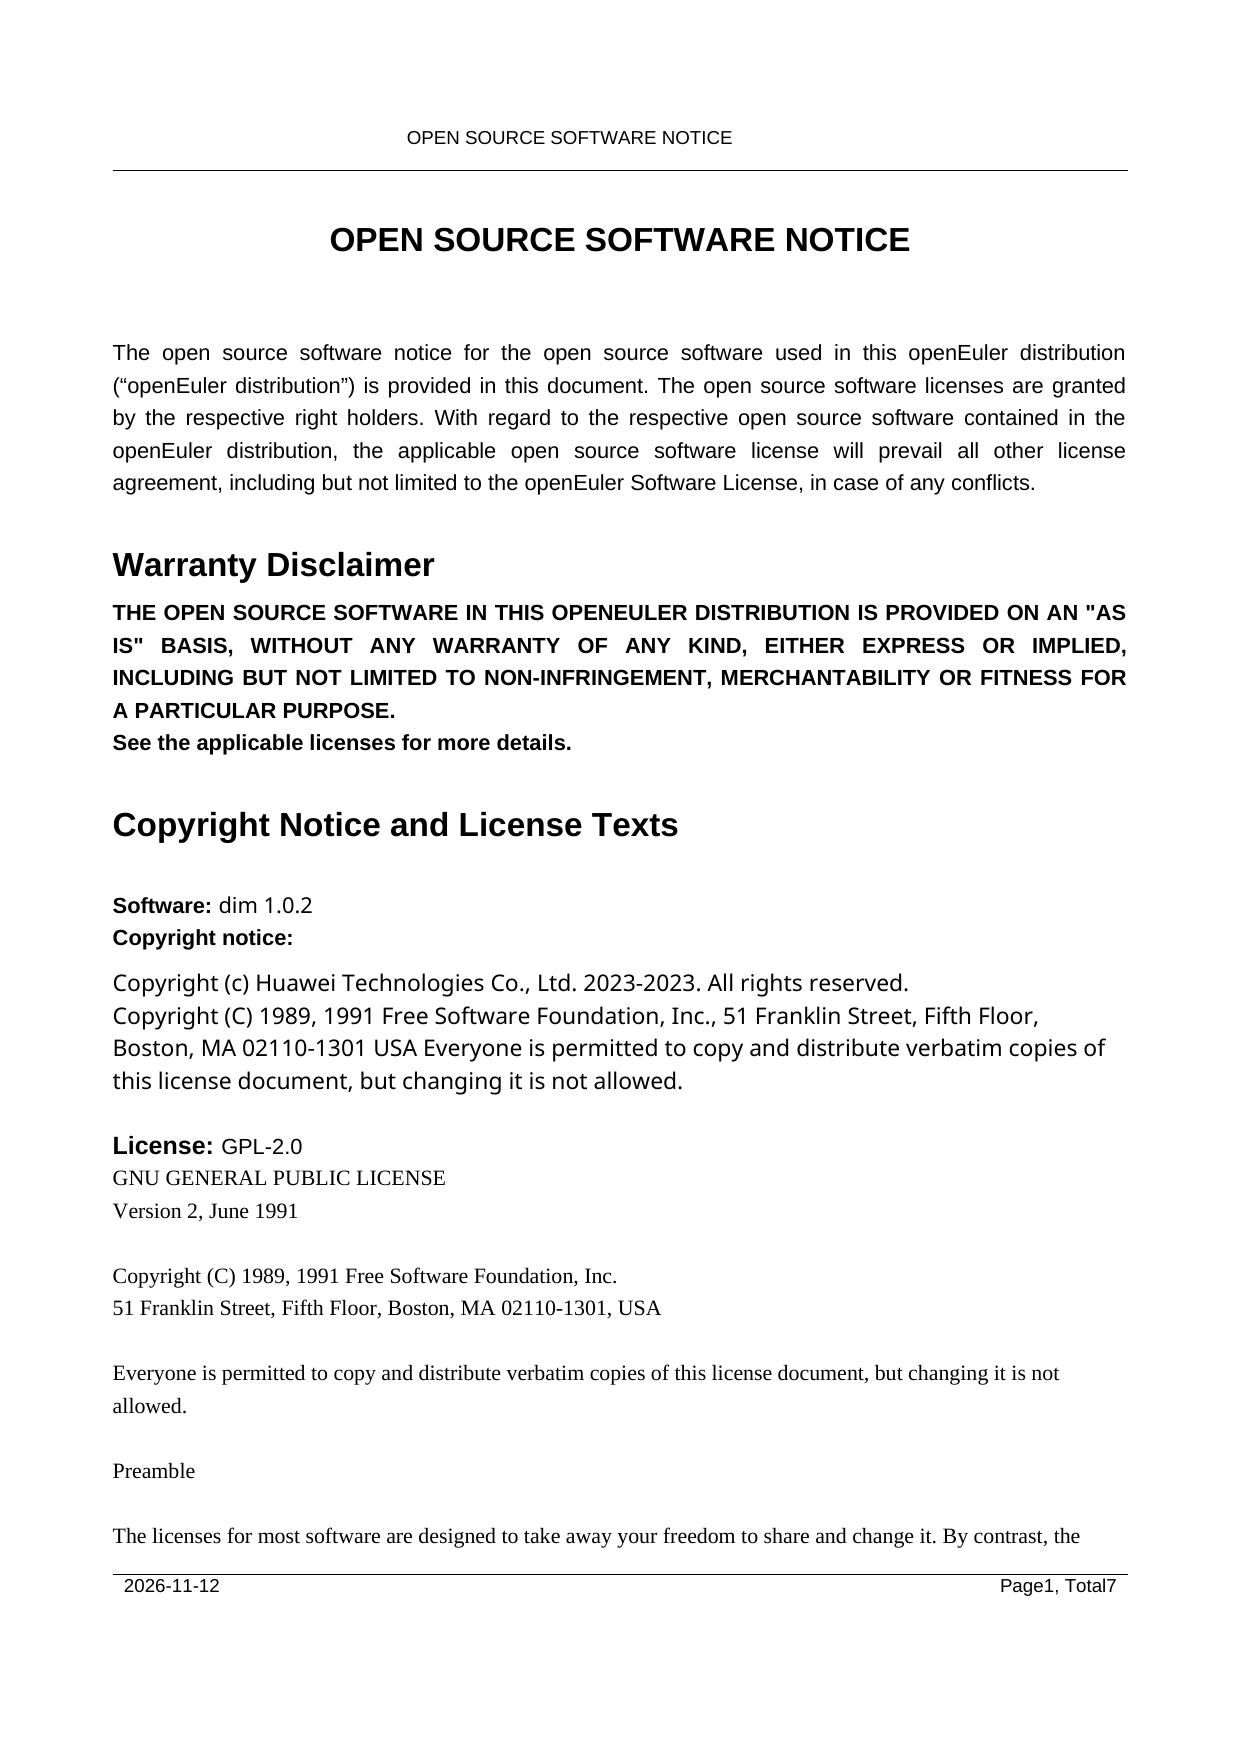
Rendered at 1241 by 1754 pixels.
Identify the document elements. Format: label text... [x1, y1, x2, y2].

text Everyone is permitted to copy and distribute verbatim copies of this license document, but changing it is not allowed. [112, 1356, 1128, 1421]
text Copyright Notice and License Texts [112, 791, 1128, 856]
text Preamble [112, 1454, 1128, 1486]
title Software: dim 1.0.2 [112, 889, 1128, 921]
text Copyright (c) Huawei Technologies Co., Ltd. 2023-2023. All rights reserved. Copyright (C) 1989, 1991 Free Software Foundation, Inc., 51 Franklin Street, Fifth Floor, Boston, MA 02110-1301 USA Everyone is permitted to copy and distribute verbatim copies of this license document, but changing it is not allowed. [112, 966, 1128, 1129]
text OPEN SOURCE SOFTWARE NOTICE [112, 206, 1128, 271]
text THE OPEN SOURCE SOFTWARE IN THIS OPENEULER DISTRIBUTION IS PROVIDED ON AN "AS IS" BASIS, WITHOUT ANY WARRANTY OF ANY KIND, EITHER EXPRESS OR IMPLIED, INCLUDING BUT NOT LIMITED TO NON-INFRINGEMENT, MERCHANTABILITY OR FITNESS FOR A PARTICULAR PURPOSE. See the applicable licenses for more details. [112, 596, 1128, 759]
text 51 Franklin Street, Fifth Floor, Boston, MA 02110-1301, USA [112, 1291, 1128, 1324]
text The open source software notice for the open source software used in this openEuler distribution (“openEuler distribution”) is provided in this document. The open source software licenses are granted by the respective right holders. With regard to the respective open source software contained in the openEuler distribution, the applicable open source software license will prevail all other license agreement, including but not limited to the openEuler Software License, in case of any conflicts. [112, 336, 1128, 499]
text Warranty Disclaimer [112, 531, 1128, 596]
text Copyright (C) 1989, 1991 Free Software Foundation, Inc. [112, 1259, 1128, 1291]
text GNU GENERAL PUBLIC LICENSE [112, 1161, 1128, 1194]
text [112, 1519, 1128, 1551]
text Copyright notice: [112, 921, 1128, 954]
text Version 2, June 1991 [112, 1194, 1128, 1226]
text License: GPL-2.0 [112, 1129, 1128, 1161]
